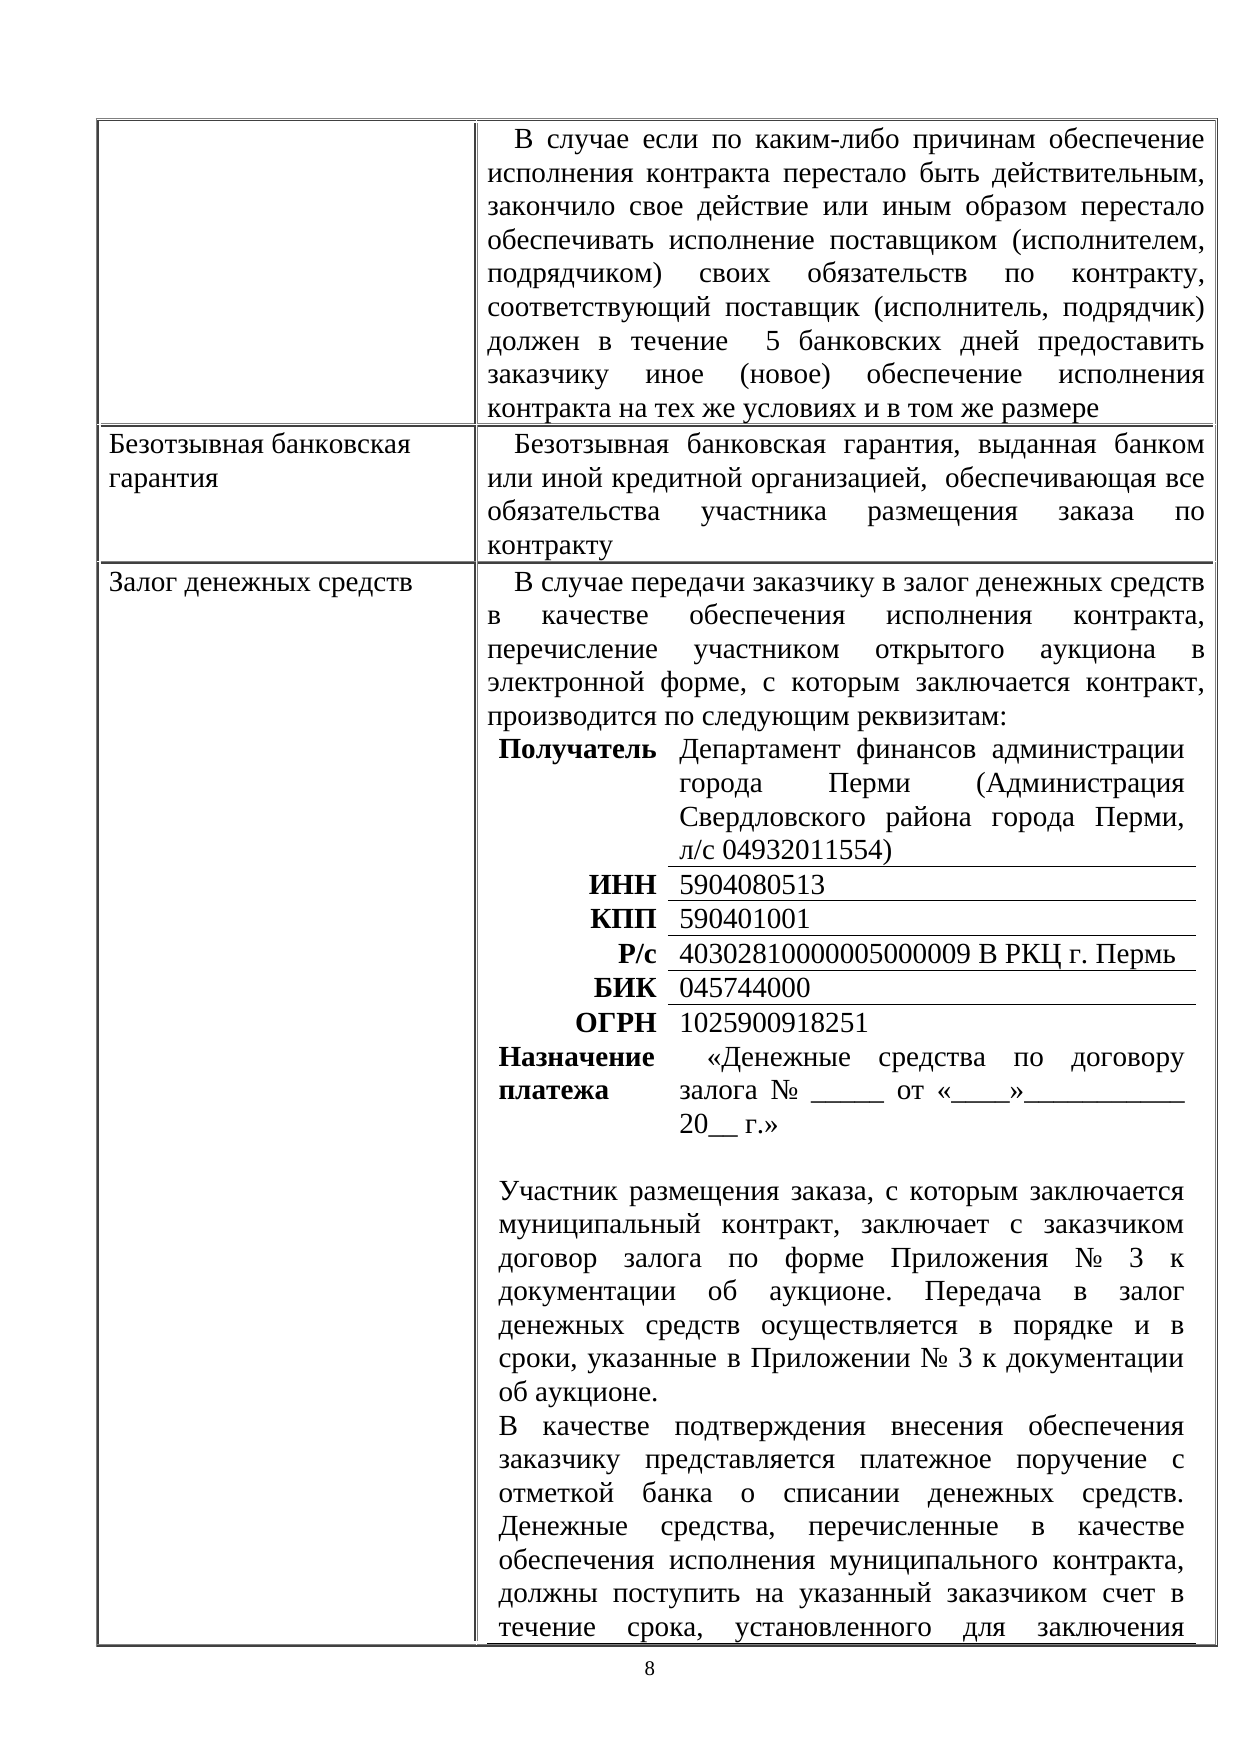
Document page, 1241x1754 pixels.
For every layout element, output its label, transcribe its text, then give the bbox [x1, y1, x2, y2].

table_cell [99, 121, 476, 423]
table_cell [97, 561, 476, 1643]
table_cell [476, 561, 1217, 1643]
table_cell Безотзывная банковская гарантия, выданная банком или иной кредитной организацией, обеспечивающая все обязательства участника размещения заказа по контракту [476, 423, 1217, 561]
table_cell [476, 121, 1215, 423]
table_cell Безотзывная банковская гарантия [97, 423, 476, 561]
